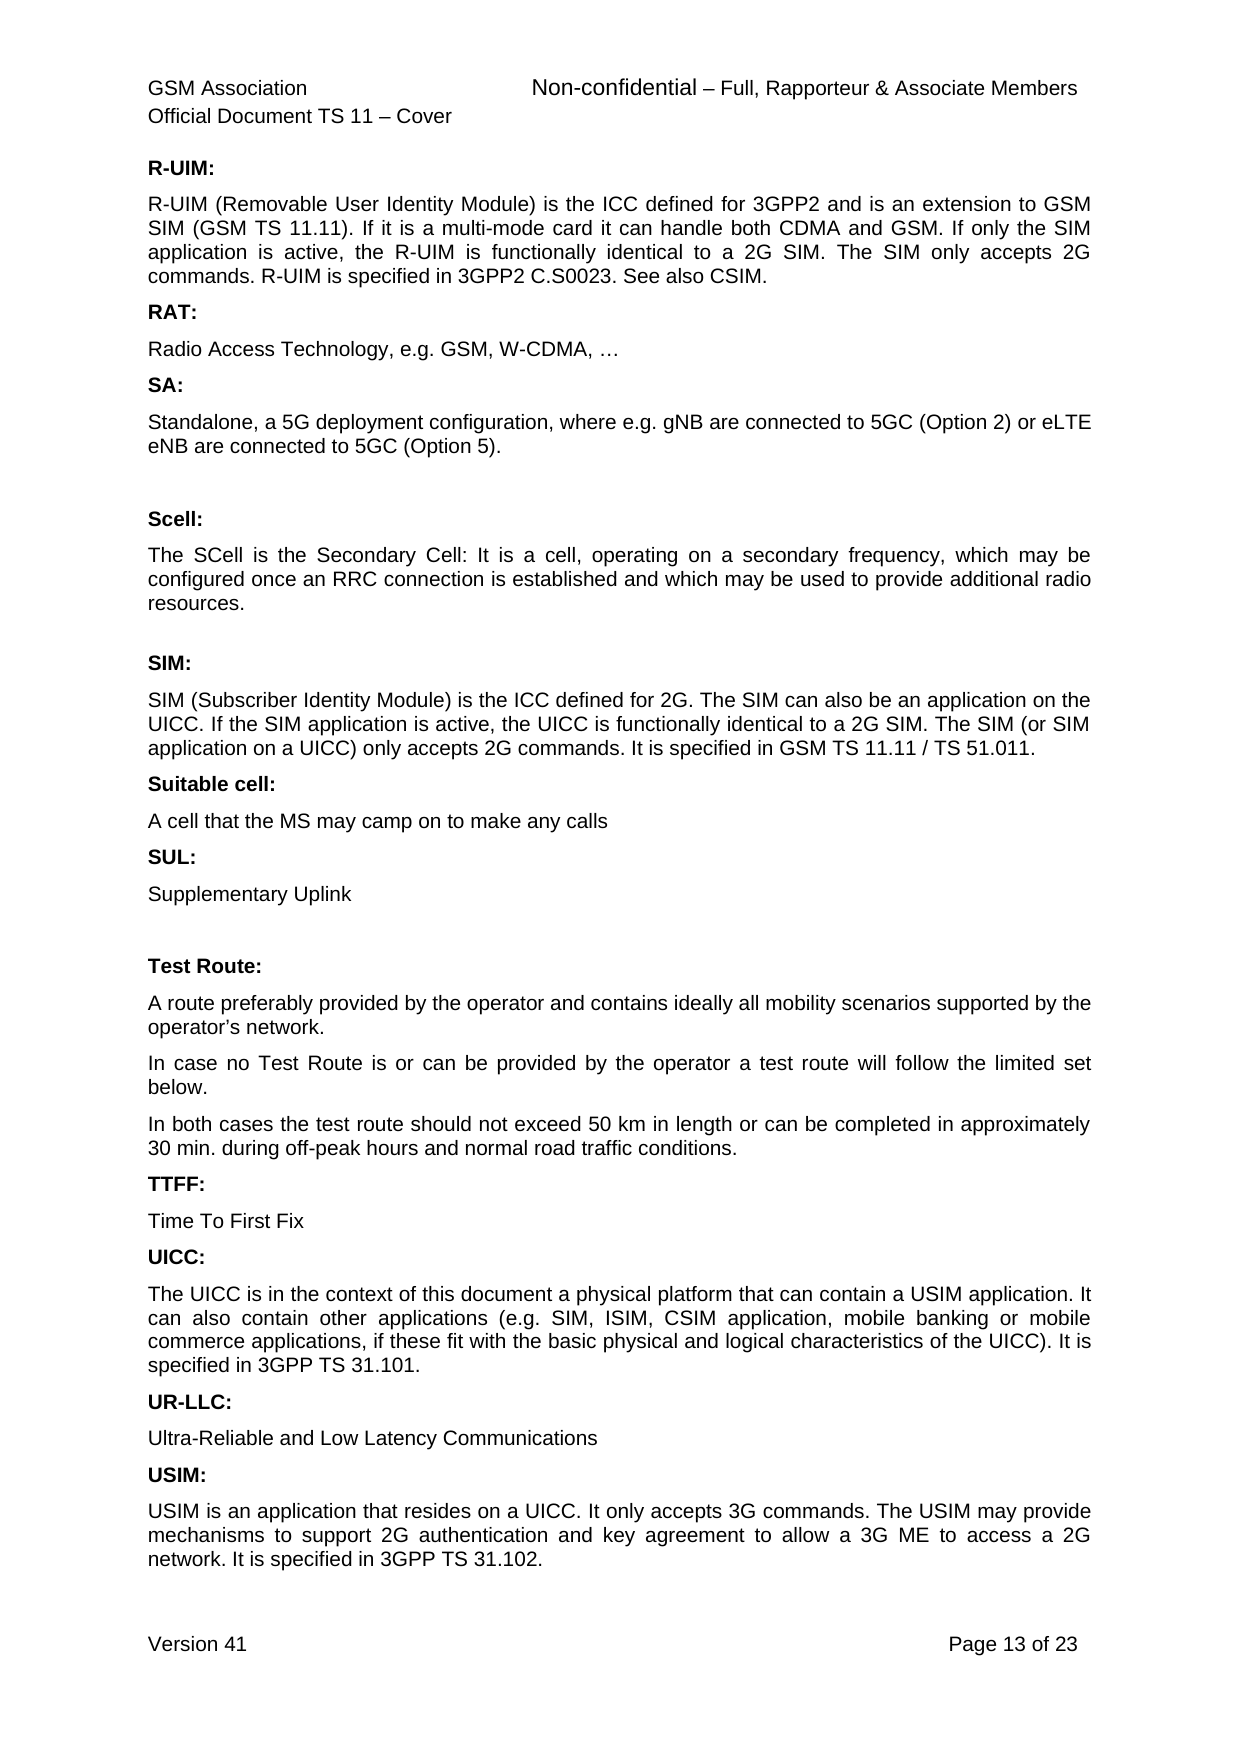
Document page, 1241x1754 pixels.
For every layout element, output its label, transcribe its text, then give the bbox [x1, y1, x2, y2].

text Scell: [148, 506, 1093, 530]
text Time To First Fix [148, 1208, 1093, 1232]
text USIM is an application that resides on a UICC. It only accepts 3G commands. The USIM may provide mechanisms to support 2G authentication and key agreement to allow a 3G ME to access a 2G network. It is specified in 3GPP TS 31.102. [148, 1499, 1093, 1571]
text UICC: [148, 1245, 1093, 1269]
text Supplementary Uplink [148, 881, 1093, 905]
text In both cases the test route should not exceed 50 km in length or can be completed in approximately 30 min. during off-peak hours and normal road traffic conditions. [148, 1112, 1093, 1159]
text In case no Test Route is or can be provided by the operator a test route will follow the limited set below. [148, 1051, 1093, 1099]
text UR-LLC: [148, 1390, 1093, 1414]
text RAT: [148, 300, 1093, 324]
text TTFF: [148, 1172, 1093, 1196]
text USIM: [148, 1463, 1093, 1487]
text Radio Access Technology, e.g. GSM, W-CDMA, … [148, 337, 1093, 361]
text The SCell is the Secondary Cell: It is a cell, operating on a secondary frequency, which may be configured once an RRC connection is established and which may be used to provide additional radio resources. [148, 543, 1093, 615]
text A route preferably provided by the operator and contains ideally all mobility scenarios supported by the operator’s network. [148, 991, 1093, 1039]
text SIM (Subscriber Identity Module) is the ICC defined for 2G. The SIM can also be an application on the UICC. If the SIM application is active, the UICC is functionally identical to a 2G SIM. The SIM (or SIM application on a UICC) only accepts 2G commands. It is specified in GSM TS 11.11 / TS 51.011. [148, 688, 1093, 759]
text SA: [148, 373, 1093, 397]
text Test Route: [148, 954, 1093, 978]
text R-UIM (Removable User Identity Module) is the ICC defined for 3GPP2 and is an extension to GSM SIM (GSM TS 11.11). If it is a multi-mode card it can handle both CDMA and GSM. If only the SIM application is active, the R-UIM is functionally identical to a 2G SIM. The SIM only accepts 2G commands. R-UIM is specified in 3GPP2 C.S0023. See also CSIM. [148, 192, 1093, 288]
text SIM: [148, 651, 1093, 675]
text R-UIM: [148, 155, 1093, 179]
text A cell that the MS may camp on to make any calls [148, 808, 1093, 832]
text Suitable cell: [148, 772, 1093, 796]
text Ultra-Reliable and Low Latency Communications [148, 1426, 1093, 1450]
text Standalone, a 5G deployment configuration, where e.g. gNB are connected to 5GC (Option 2) or eLTE eNB are connected to 5GC (Option 5). [148, 409, 1093, 457]
text The UICC is in the context of this document a physical platform that can contain a USIM application. It can also contain other applications (e.g. SIM, ISIM, CSIM application, mobile banking or mobile commerce applications, if these fit with the basic physical and logical characteristics of the UICC). It is specified in 3GPP TS 31.101. [148, 1281, 1093, 1377]
text SUL: [148, 845, 1093, 869]
